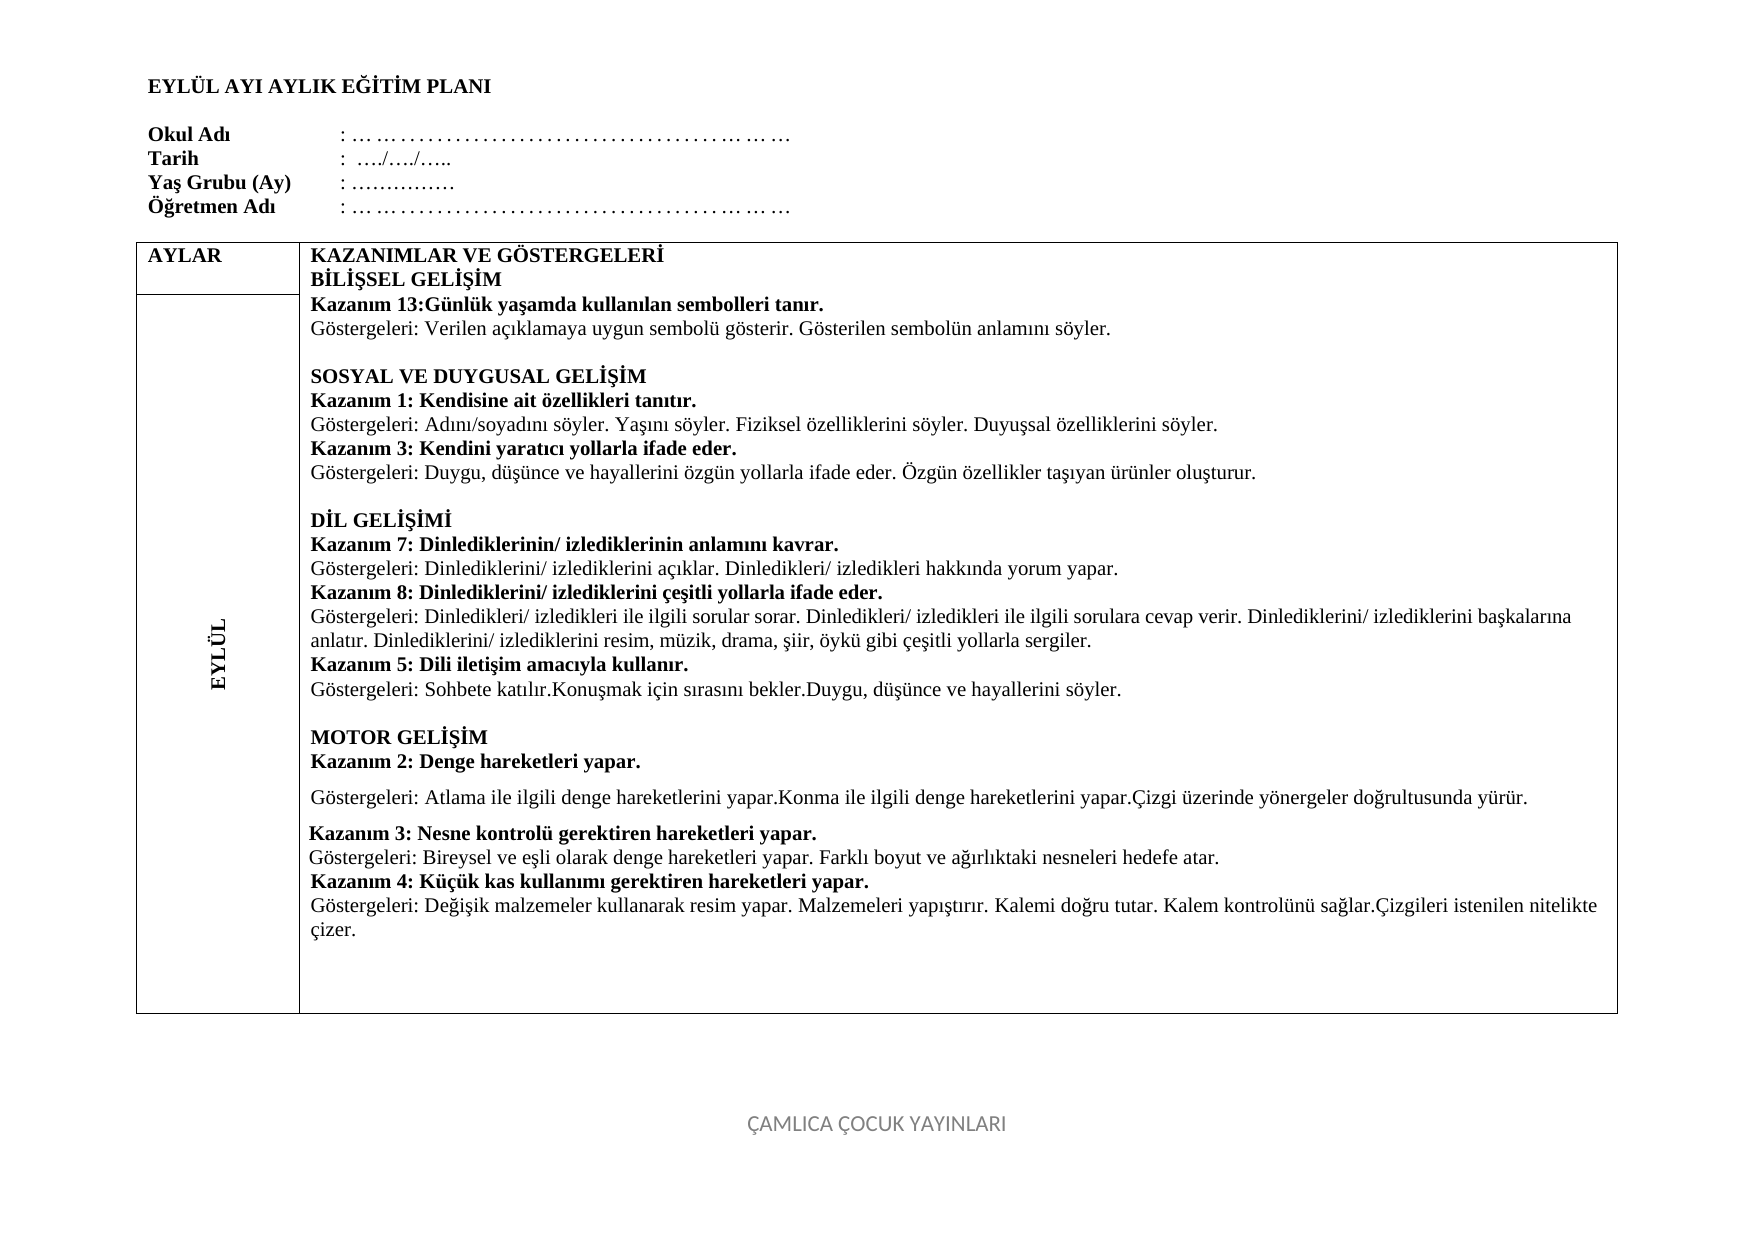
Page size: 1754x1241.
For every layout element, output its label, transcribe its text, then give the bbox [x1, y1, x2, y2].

table_header KAZANIMLAR VE GÖSTERGELERİ BİLİŞSEL GELİŞİM Kazanım 13:Günlük yaşamda kullanılan sembolleri tanır. Göstergeleri: Verilen açıklamaya uygun sembolü gösterir. Gösterilen sembolün anlamını söyler. SOSYAL VE DUYGUSAL GELİŞİM Kazanım 1: Kendisine ait özellikleri tanıtır. Göstergeleri: Adını/soyadını söyler. Yaşını söyler. Fiziksel özelliklerini söyler. Duyuşsal özelliklerini söyler. Kazanım 3: Kendini yaratıcı yollarla ifade eder. Göstergeleri: Duygu, düşünce ve hayallerini özgün yollarla ifade eder. Özgün özellikler taşıyan ürünler oluşturur. DİL GELİŞİMİ Kazanım 7: Dinlediklerinin/ izlediklerinin anlamını kavrar. Göstergeleri: Dinlediklerini/ izlediklerini açıklar. Dinledikleri/ izledikleri hakkında yorum yapar. Kazanım 8: Dinlediklerini/ izlediklerini çeşitli yollarla ifade eder. Göstergeleri: Dinledikleri/ izledikleri ile ilgili sorular sorar. Dinledikleri/ izledikleri ile ilgili sorulara cevap verir. Dinlediklerini/ izlediklerini başkalarına anlatır. Dinlediklerini/ izlediklerini resim, müzik, drama, şiir, öykü gibi çeşitli yollarla sergiler. Kazanım 5: Dili iletişim amacıyla kullanır. Göstergeleri: Sohbete katılır.Konuşmak için sırasını bekler.Duygu, düşünce ve hayallerini söyler. MOTOR GELİŞİM Kazanım 2: Denge hareketleri yapar. Göstergeleri: Atlama ile ilgili denge hareketlerini yapar.Konma ile ilgili denge hareketlerini yapar.Çizgi üzerinde yönergeler doğrultusunda yürür. Kazanım 3: Nesne kontrolü gerektiren hareketleri yapar. Göstergeleri: Bireysel ve eşli olarak denge hareketleri yapar. Farklı boyut ve ağırlıktaki nesneleri hedefe atar. Kazanım 4: Küçük kas kullanımı gerektiren hareketleri yapar. Göstergeleri: Değişik malzemeler kullanarak resim yapar. Malzemeleri yapıştırır. Kalemi doğru tutar. Kalem kontrolünü sağlar.Çizgileri istenilen nitelikte çizer. [300, 243, 1617, 1013]
text Okul Adı : ……...................................……… [148, 122, 1606, 146]
table_header AYLAR [137, 243, 299, 294]
table_cell EYLÜL [137, 295, 299, 1013]
text Tarih : …./…./….. [148, 146, 1606, 170]
text Yaş Grubu (Ay) : …………… [148, 170, 1606, 194]
text Öğretmen Adı : ……...................................……… [148, 194, 1606, 218]
text EYLÜL AYI AYLIK EĞİTİM PLANI [148, 74, 1606, 98]
